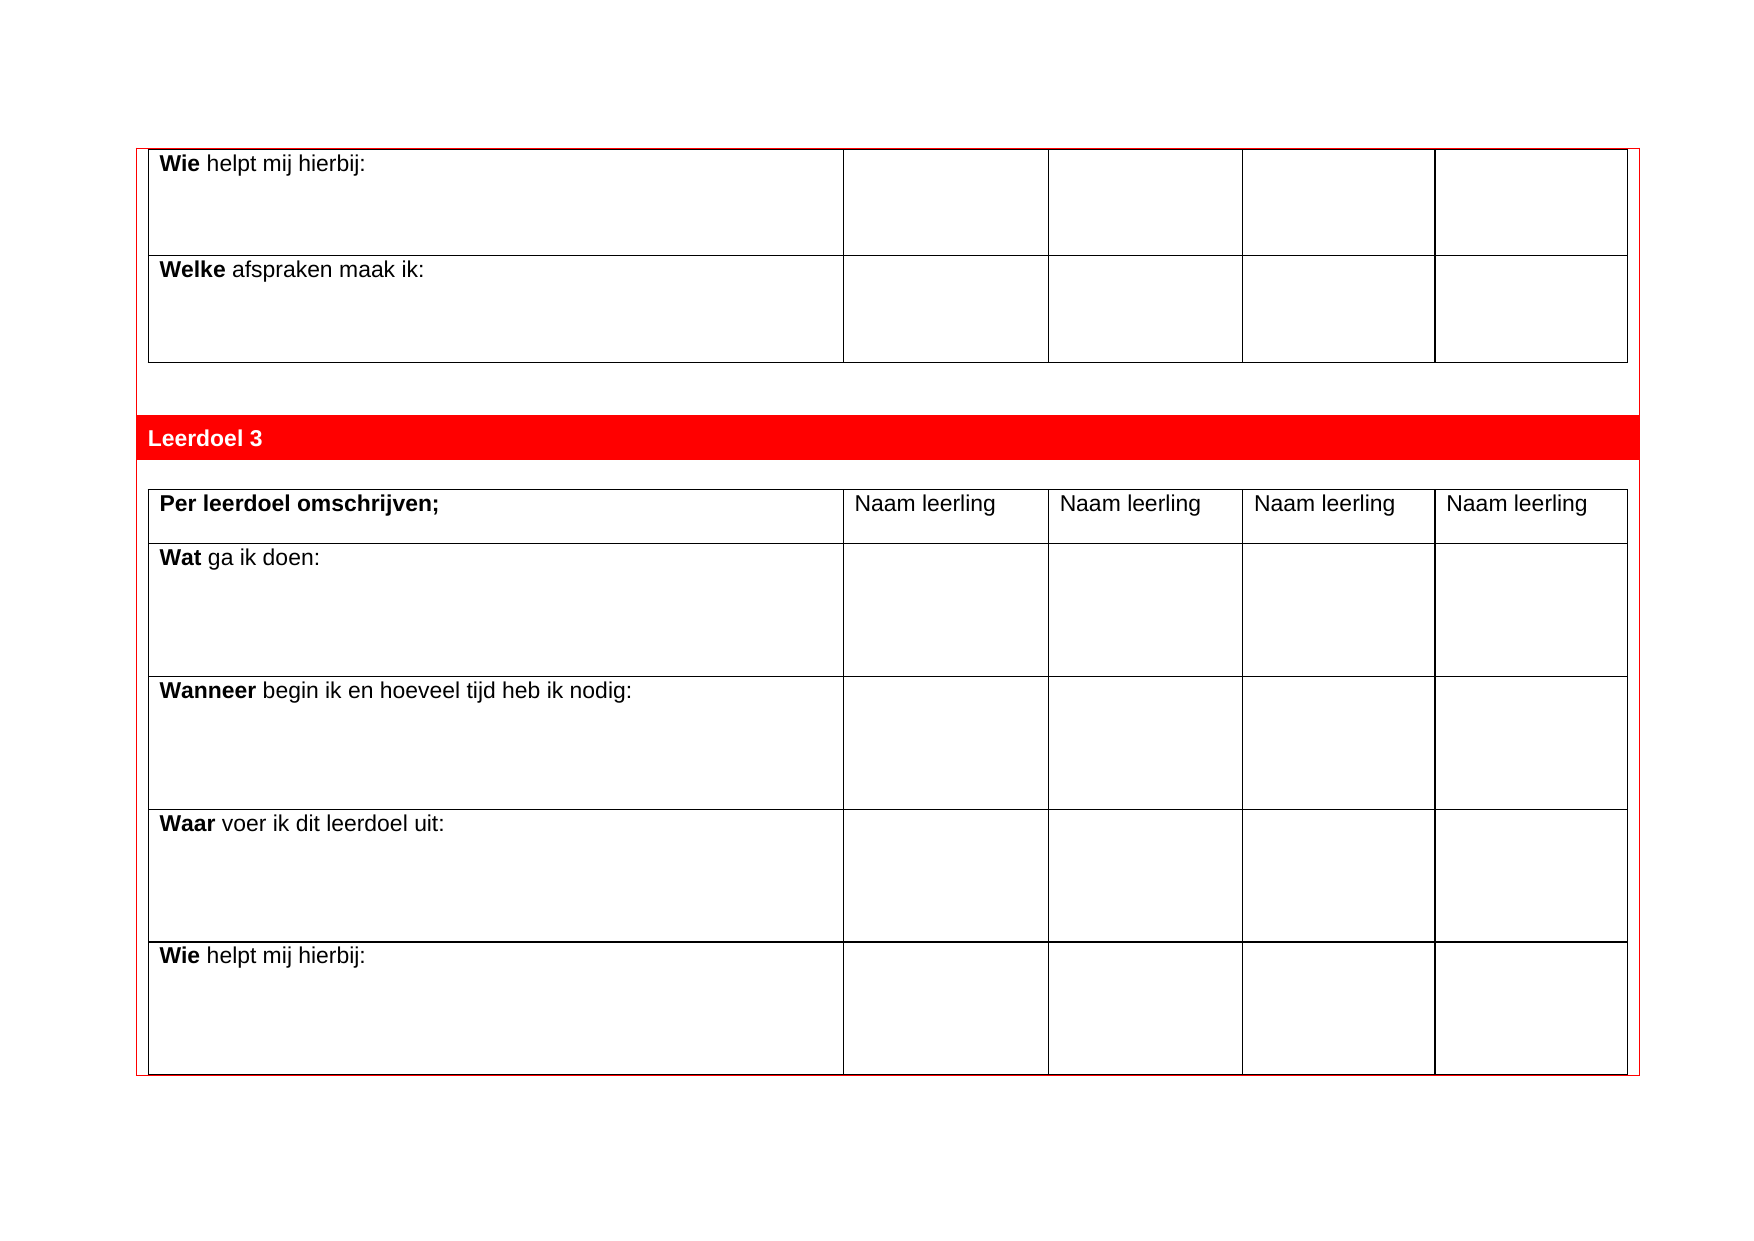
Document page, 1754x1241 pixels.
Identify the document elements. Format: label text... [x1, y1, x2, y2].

table_cell [137, 460, 1639, 1075]
table_cell Leerdoel 3 [137, 416, 1639, 459]
table_cell [137, 149, 1639, 415]
